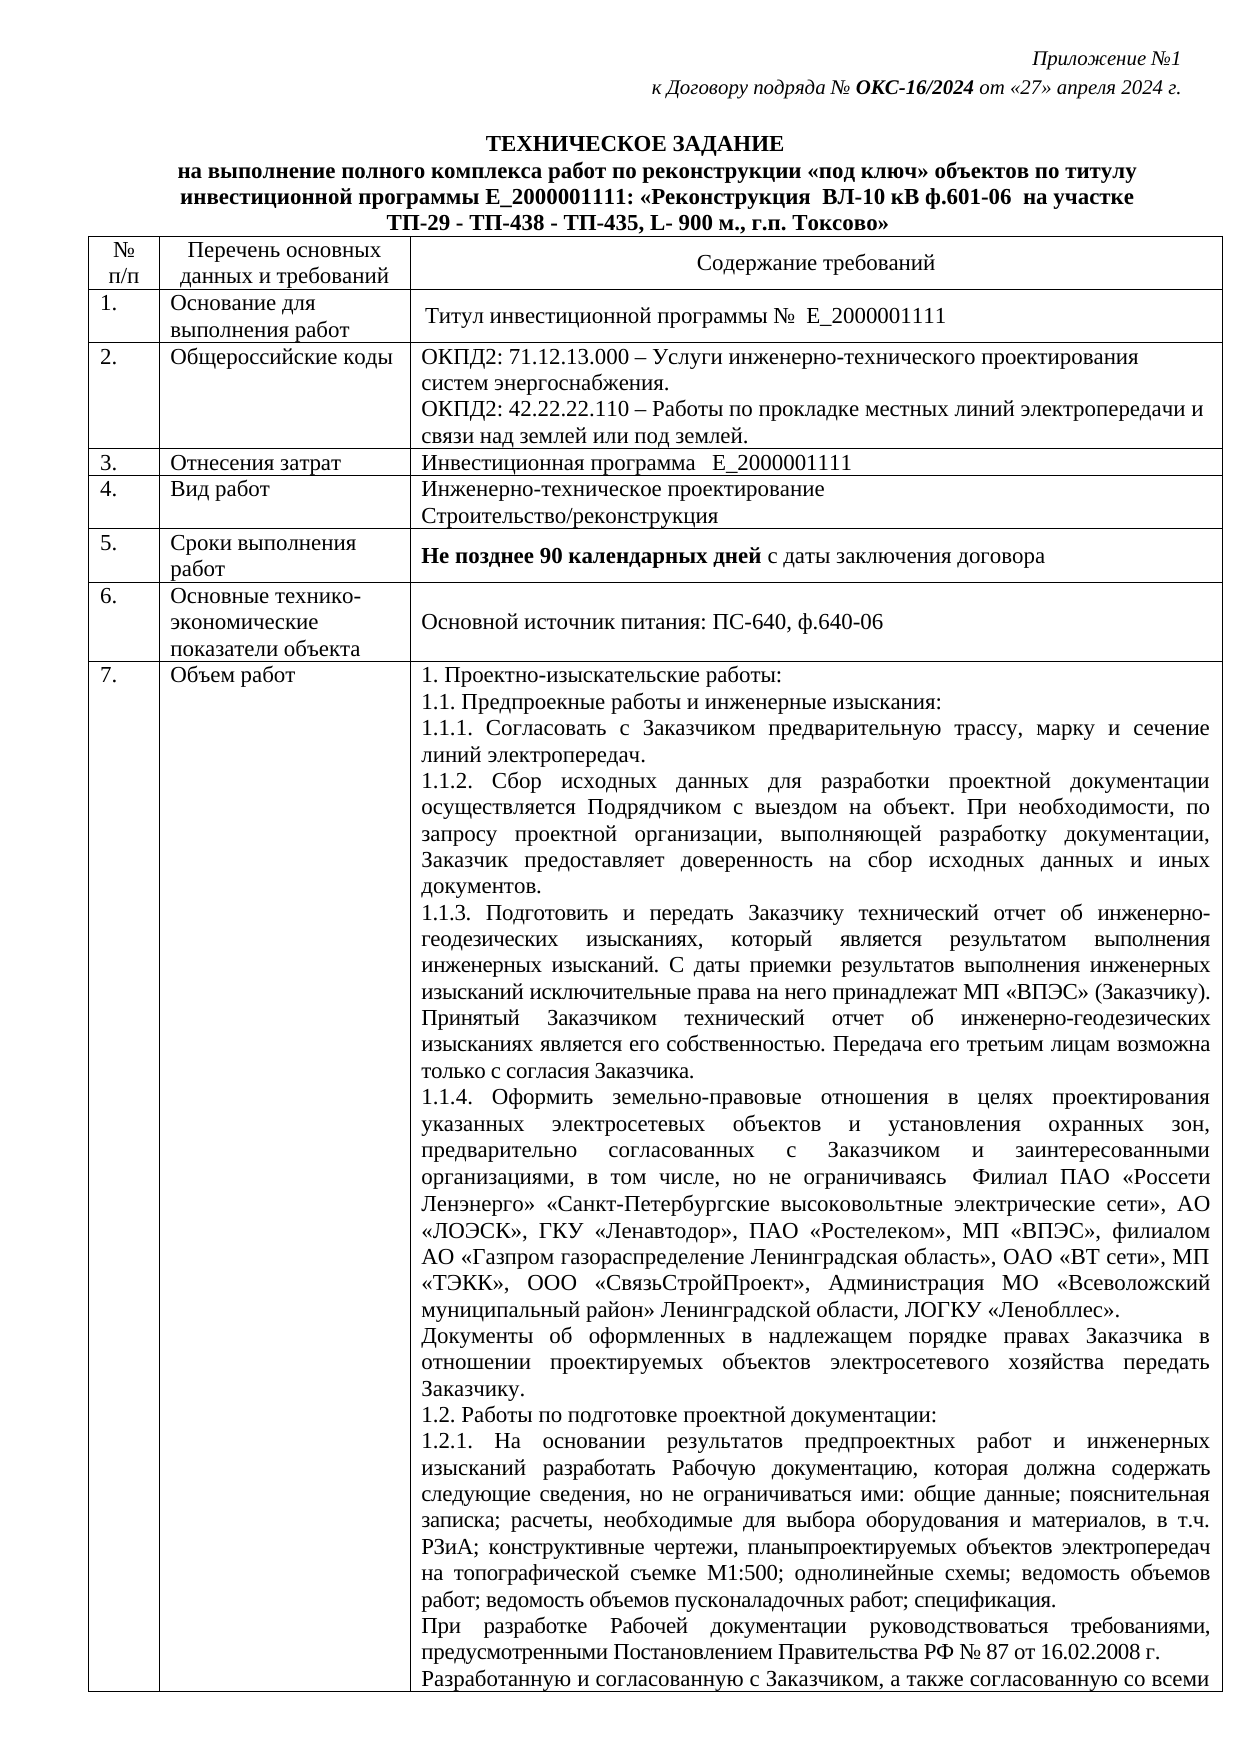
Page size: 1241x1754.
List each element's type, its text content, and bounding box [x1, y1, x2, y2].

text ТЕХНИЧЕСКОЕ ЗАДАНИЕ [89, 130, 1181, 157]
table_cell 4. [89, 476, 159, 528]
table_cell Объем работ [160, 662, 410, 1691]
table_cell ОКПД2: 71.12.13.000 – Услуги инженерно-технического проектирования систем энергоснабжения. ОКПД2: 42.22.22.110 – Работы по прокладке местных линий электропередачи и связи над землей или под землей. [411, 343, 1222, 448]
table_cell 2. [89, 343, 159, 448]
table_header Перечень основных данных и требований [160, 237, 410, 289]
table_header № п/п [89, 237, 159, 289]
table_cell Основание для выполнения работ [160, 290, 410, 342]
table_cell Общероссийские коды [160, 343, 410, 448]
text ТП-29 - ТП-438 - ТП-435, L- 900 м., г.п. Токсово» [89, 209, 1181, 236]
table_cell Основной источник питания: ПС-640, ф.640-06 [411, 583, 1222, 661]
table_cell Инженерно-техническое проектирование Строительство/реконструкция [411, 476, 1222, 528]
table_cell Не позднее 90 календарных дней с даты заключения договора [411, 529, 1222, 581]
table_cell Отнесения затрат [160, 449, 410, 475]
table_cell Сроки выполнения работ [160, 529, 410, 581]
table_cell Титул инвестиционной программы № E_2000001111 [411, 290, 1222, 342]
table_cell Инвестиционная программа E_2000001111 [411, 449, 1222, 475]
table_header Содержание требований [411, 237, 1222, 289]
table_cell Основные технико-экономические показатели объекта [160, 583, 410, 661]
table_cell 6. [89, 583, 159, 661]
table_cell 1. [89, 290, 159, 342]
text на выполнение полного комплекса работ по реконструкции «под ключ» объектов по титулу инвестиционной программы E_2000001111: «Реконструкция ВЛ-10 кВ ф.601-06 на участке [89, 157, 1226, 209]
table_cell 7. [89, 662, 159, 1691]
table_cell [411, 662, 1222, 1691]
table_cell 3. [89, 449, 159, 475]
table_cell Вид работ [160, 476, 410, 528]
table_cell 5. [89, 529, 159, 581]
text Приложение №1 [89, 46, 1181, 70]
text к Договору подряда № ОКС-16/2024 от «27» апреля 2024 г. [89, 75, 1181, 99]
